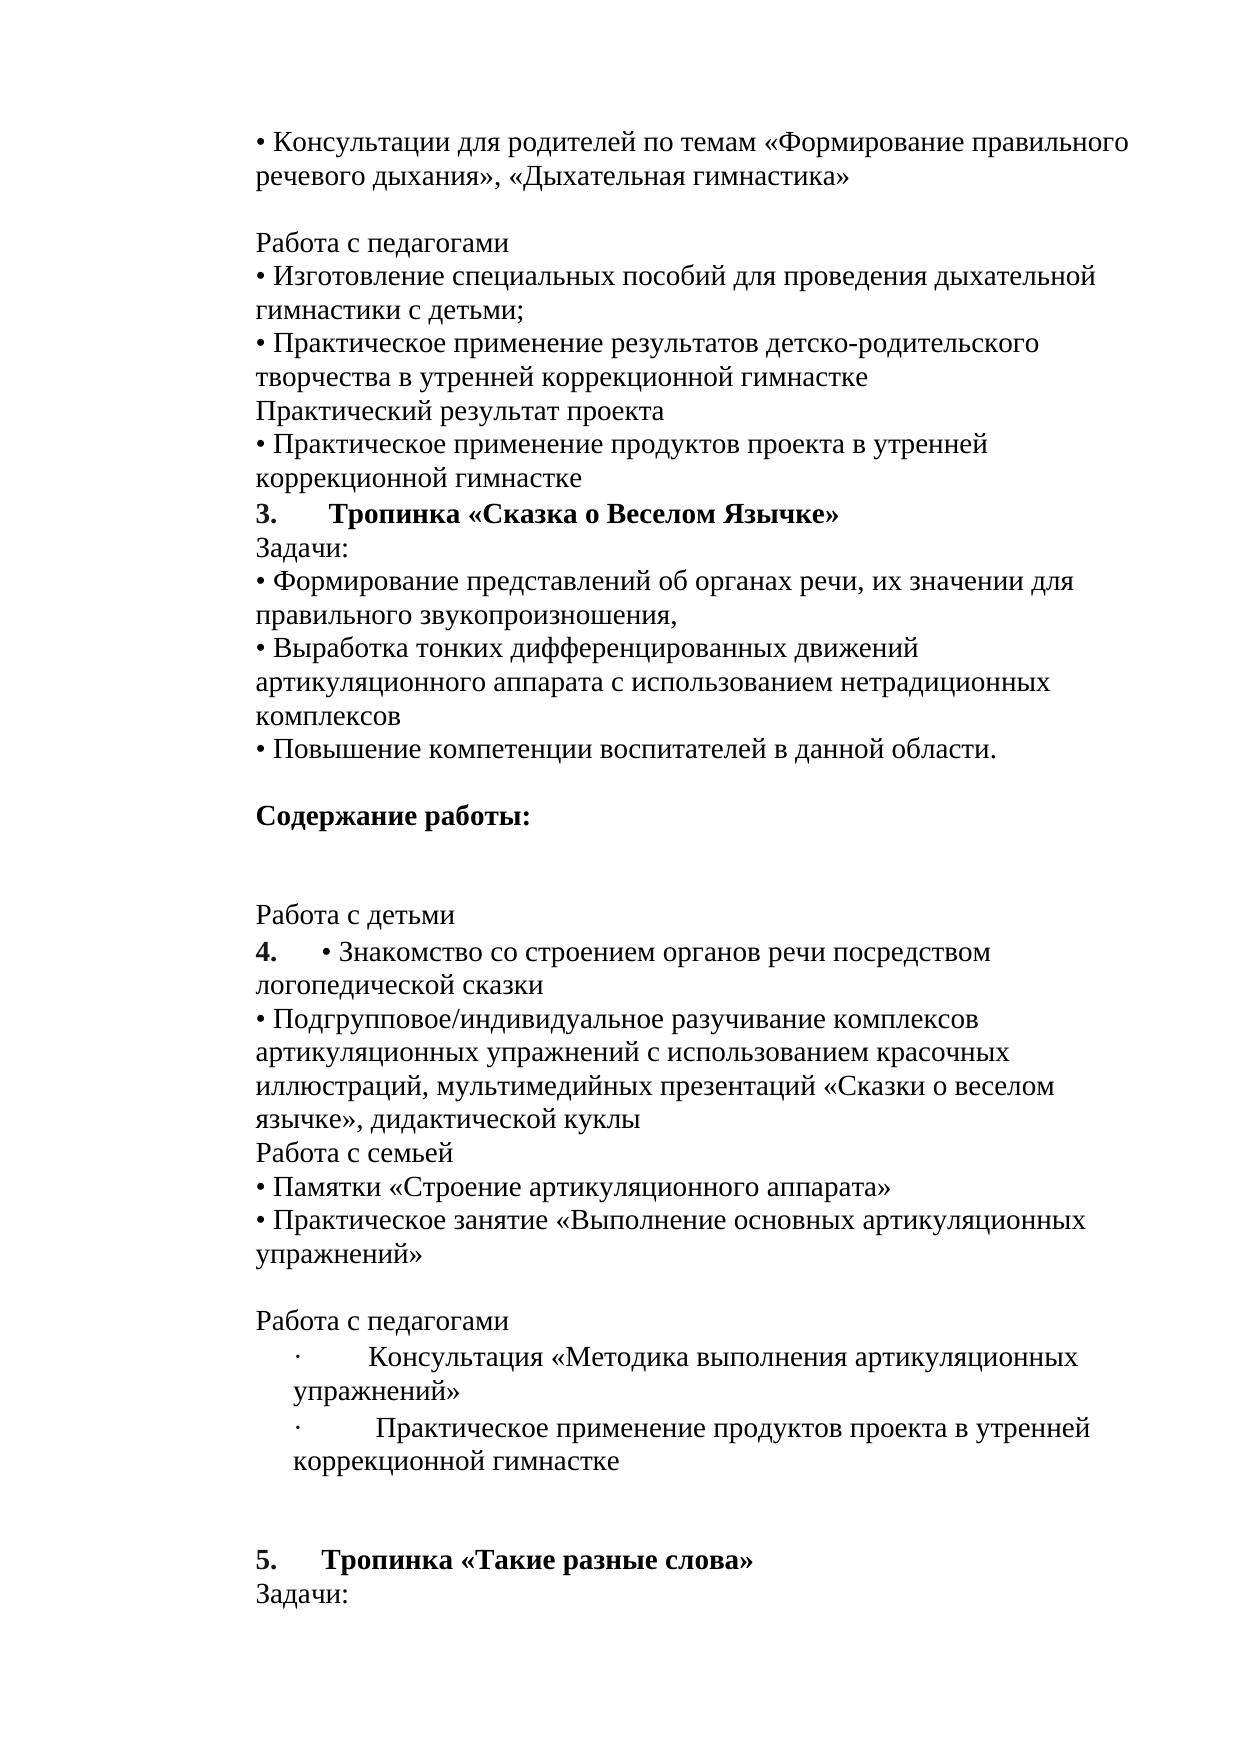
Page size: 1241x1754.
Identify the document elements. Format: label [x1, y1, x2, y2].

table_header [177, 118, 1152, 1612]
